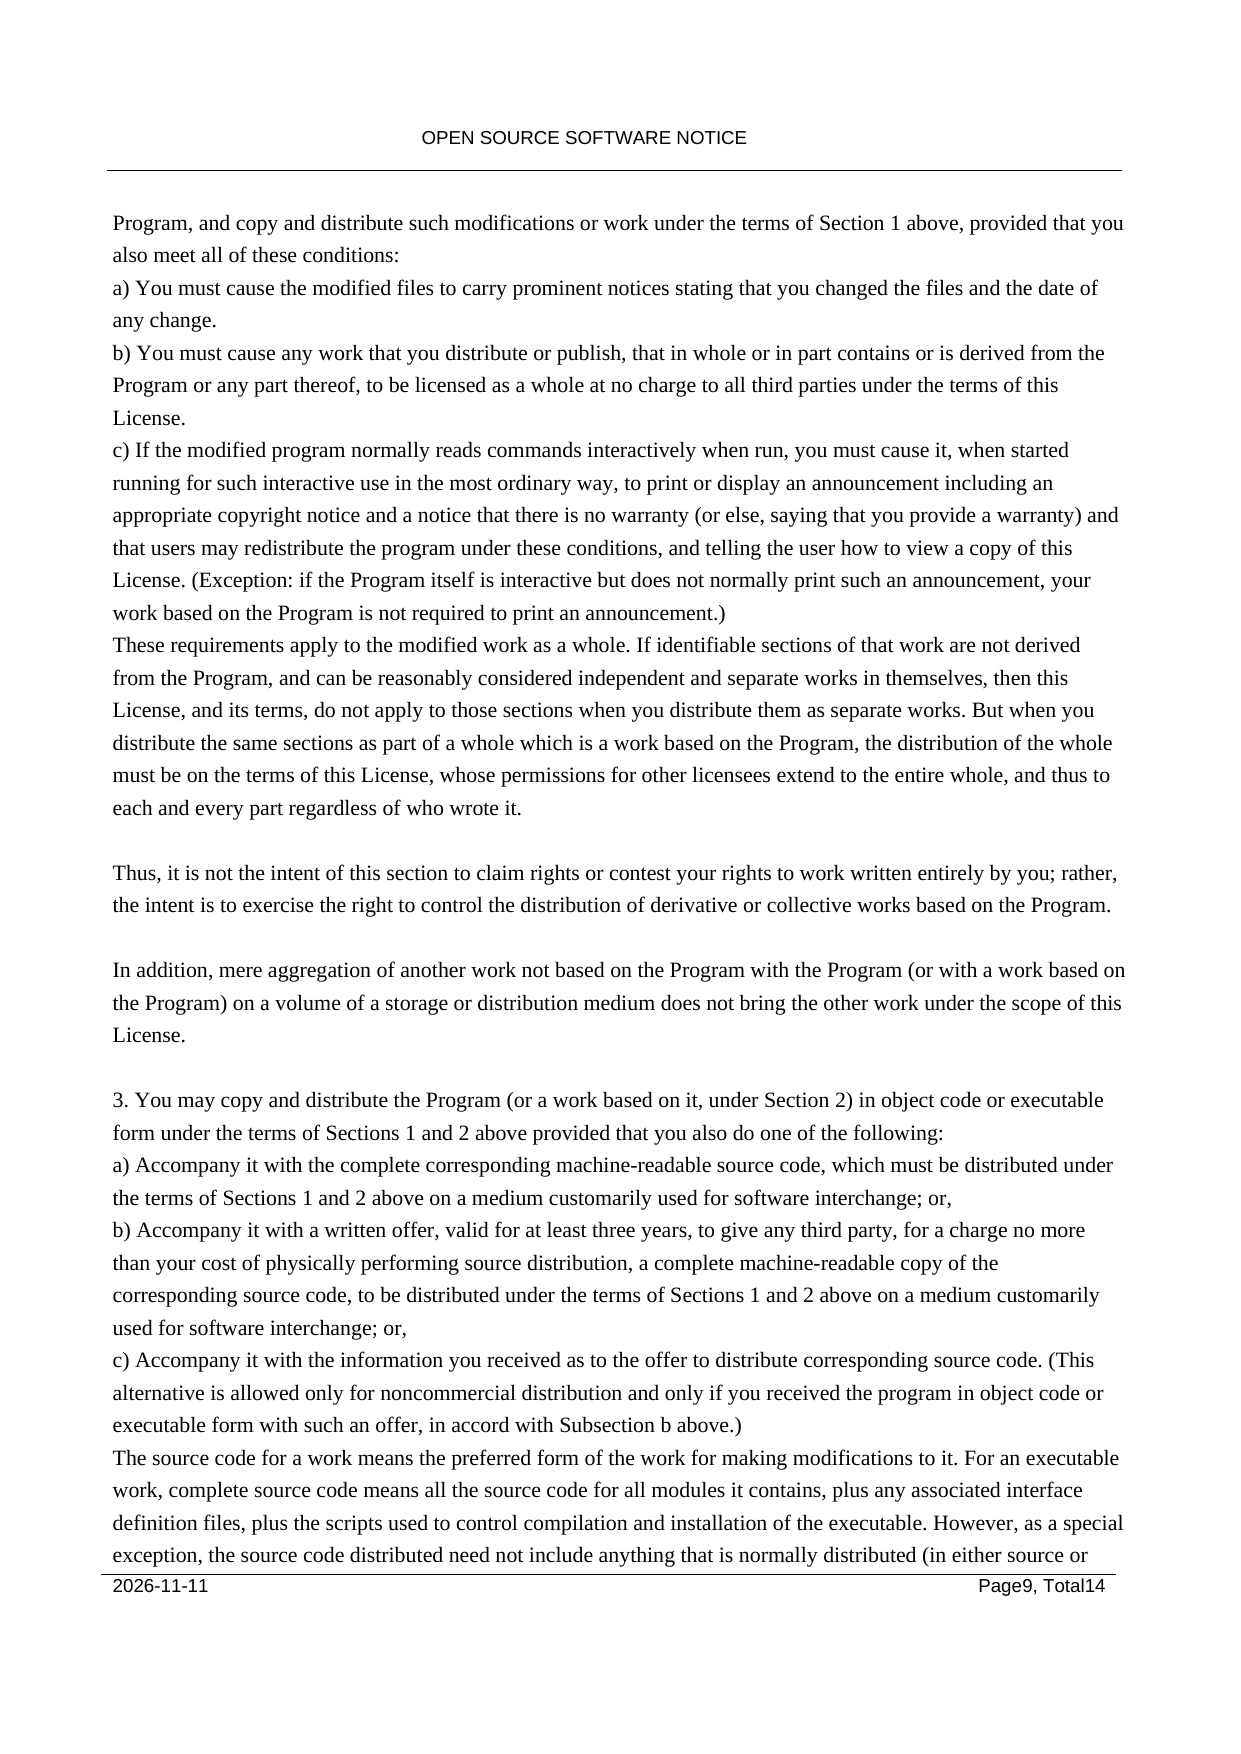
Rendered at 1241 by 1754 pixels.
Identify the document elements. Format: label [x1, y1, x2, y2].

text [112, 206, 1128, 1571]
